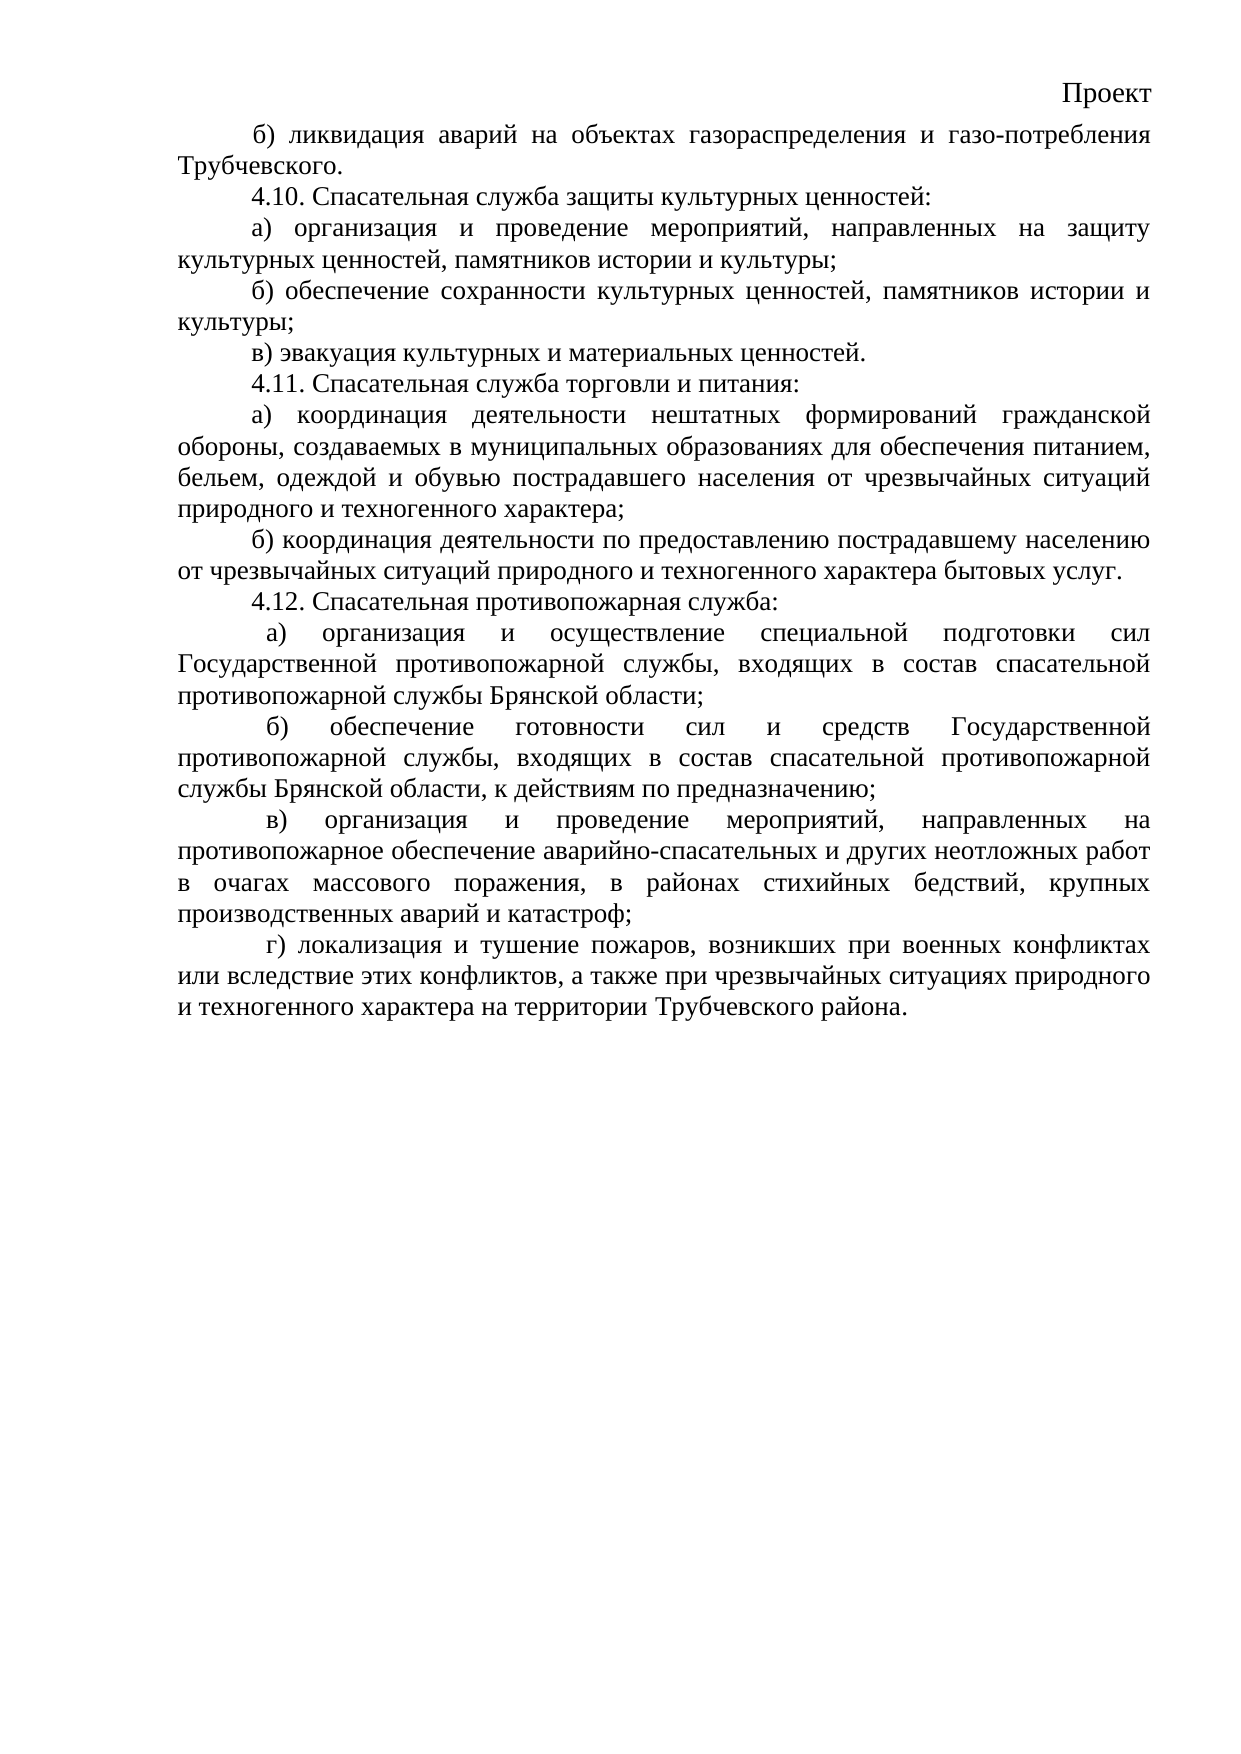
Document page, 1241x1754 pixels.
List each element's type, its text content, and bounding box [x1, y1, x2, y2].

text а) координация деятельности нештатных формирований гражданской обороны, создаваемых в муниципальных образованиях для обеспечения питанием, бельем, одеждой и обувью пострадавшего населения от чрезвычайных ситуаций природного и техногенного характера; [177, 398, 1152, 523]
text 4.11. Спасательная служба торговли и питания: [177, 367, 1152, 398]
text б) обеспечение сохранности культурных ценностей, памятников истории и культуры; [177, 274, 1152, 336]
text в) организация и проведение мероприятий, направленных на противопожарное обеспечение аварийно-спасательных и других неотложных работ в очагах массового поражения, в районах стихийных бедствий, крупных производственных аварий и катастроф; [177, 803, 1152, 928]
text б) обеспечение готовности сил и средств Государственной противопожарной службы, входящих в состав спасательной противопожарной службы Брянской области, к действиям по предназначению; [177, 710, 1152, 803]
text б) координация деятельности по предоставлению пострадавшему населению от чрезвычайных ситуаций природного и техногенного характера бытовых услуг. [177, 523, 1152, 585]
text а) организация и проведение мероприятий, направленных на защиту культурных ценностей, памятников истории и культуры; [177, 212, 1152, 274]
text б) ликвидация аварий на объектах газораспределения и газо-потребления Трубчевского. [177, 118, 1152, 180]
text 4.10. Спасательная служба защиты культурных ценностей: [177, 180, 1152, 212]
text а) организация и осуществление специальной подготовки сил Государственной противопожарной службы, входящих в состав спасательной противопожарной службы Брянской области; [177, 616, 1152, 710]
text в) эвакуация культурных и материальных ценностей. [177, 336, 1152, 367]
text 4.12. Спасательная противопожарная служба: [177, 585, 1152, 616]
text г) локализация и тушение пожаров, возникших при военных конфликтах или вследствие этих конфликтов, а также при чрезвычайных ситуациях природного и техногенного характера на территории Трубчевского района. [177, 928, 1152, 1021]
